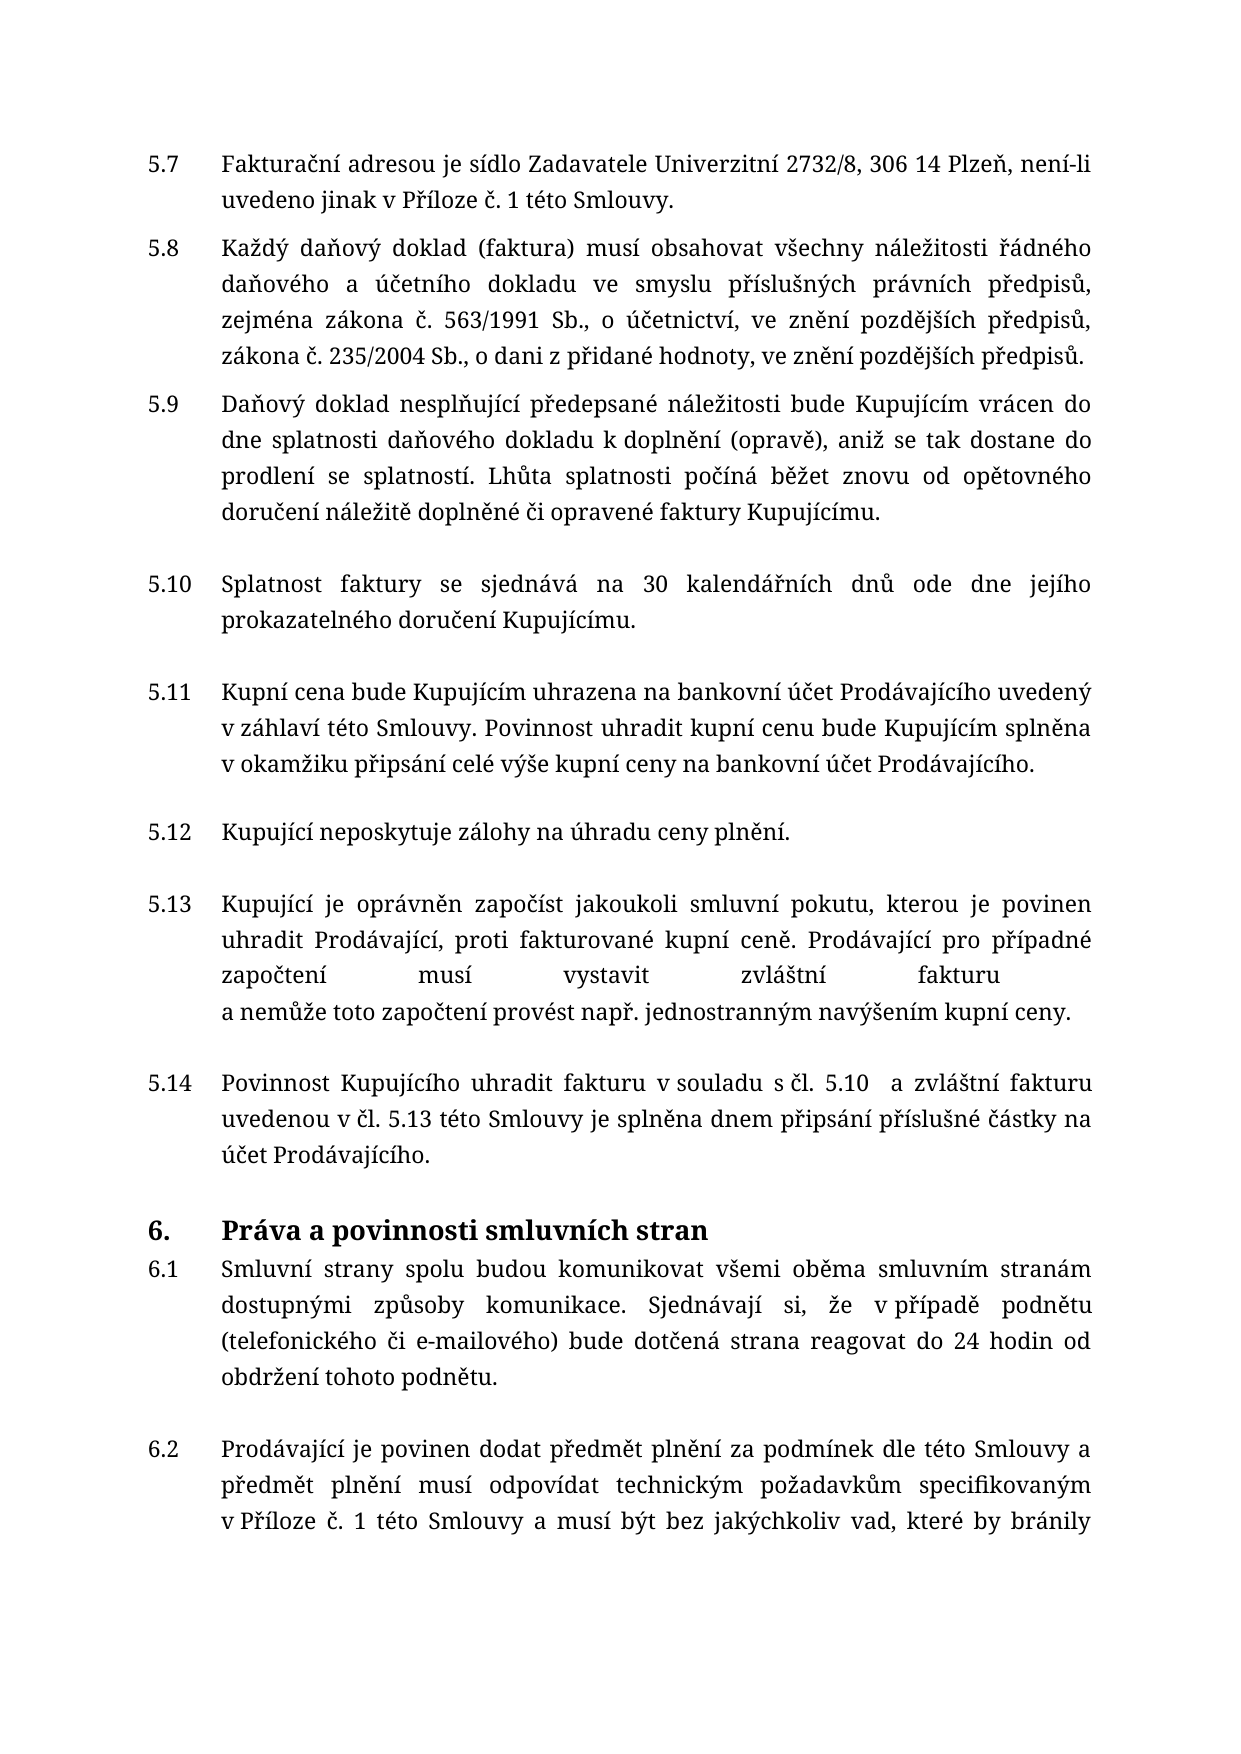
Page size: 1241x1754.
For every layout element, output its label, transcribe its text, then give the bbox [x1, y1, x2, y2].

text 5.9 Daňový doklad nesplňující předepsané náležitosti bude Kupujícím vrácen do dne splatnosti daňového dokladu k doplnění (opravě), aniž se tak dostane do prodlení se splatností. Lhůta splatnosti počíná běžet znovu od opětovného doručení náležitě doplněné či opravené faktury Kupujícímu. [148, 388, 1093, 527]
text 5.10 Splatnost faktury se sjednává na 30 kalendářních dnů ode dne jejího prokazatelného doručení Kupujícímu. [148, 568, 1093, 635]
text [148, 1433, 1093, 1536]
text 5.11 Kupní cena bude Kupujícím uhrazena na bankovní účet Prodávajícího uvedený v záhlaví této Smlouvy. Povinnost uhradit kupní cenu bude Kupujícím splněna v okamžiku připsání celé výše kupní ceny na bankovní účet Prodávajícího. [148, 676, 1093, 779]
text 5.14 Povinnost Kupujícího uhradit fakturu v souladu s čl. 5.10 a zvláštní fakturu uvedenou v čl. 5.13 této Smlouvy je splněna dnem připsání příslušné částky na účet Prodávajícího. [148, 1067, 1093, 1170]
text 5.13 Kupující je oprávněn započíst jakoukoli smluvní pokutu, kterou je povinen uhradit Prodávající, proti fakturované kupní ceně. Prodávající pro případné započtení musí vystavit zvláštní fakturu a nemůže toto započtení provést např. jednostranným navýšením kupní ceny. [148, 888, 1093, 1027]
text 5.7 Fakturační adresou je sídlo Zadavatele Univerzitní 2732/8, 306 14 Plzeň, není-li uvedeno jinak v Příloze č. 1 této Smlouvy. [148, 148, 1093, 215]
text 6. Práva a povinnosti smluvních stran [148, 1211, 1093, 1248]
text 6.1 Smluvní strany spolu budou komunikovat všemi oběma smluvním stranám dostupnými způsoby komunikace. Sjednávají si, že v případě podnětu (telefonického či e-mailového) bude dotčená strana reagovat do 24 hodin od obdržení tohoto podnětu. [148, 1253, 1093, 1392]
text 5.8 Každý daňový doklad (faktura) musí obsahovat všechny náležitosti řádného daňového a účetního dokladu ve smyslu příslušných právních předpisů, zejména zákona č. 563/1991 Sb., o účetnictví, ve znění pozdějších předpisů, zákona č. 235/2004 Sb., o dani z přidané hodnoty, ve znění pozdějších předpisů. [148, 232, 1093, 371]
text 5.12 Kupující neposkytuje zálohy na úhradu ceny plnění. [148, 816, 1093, 847]
